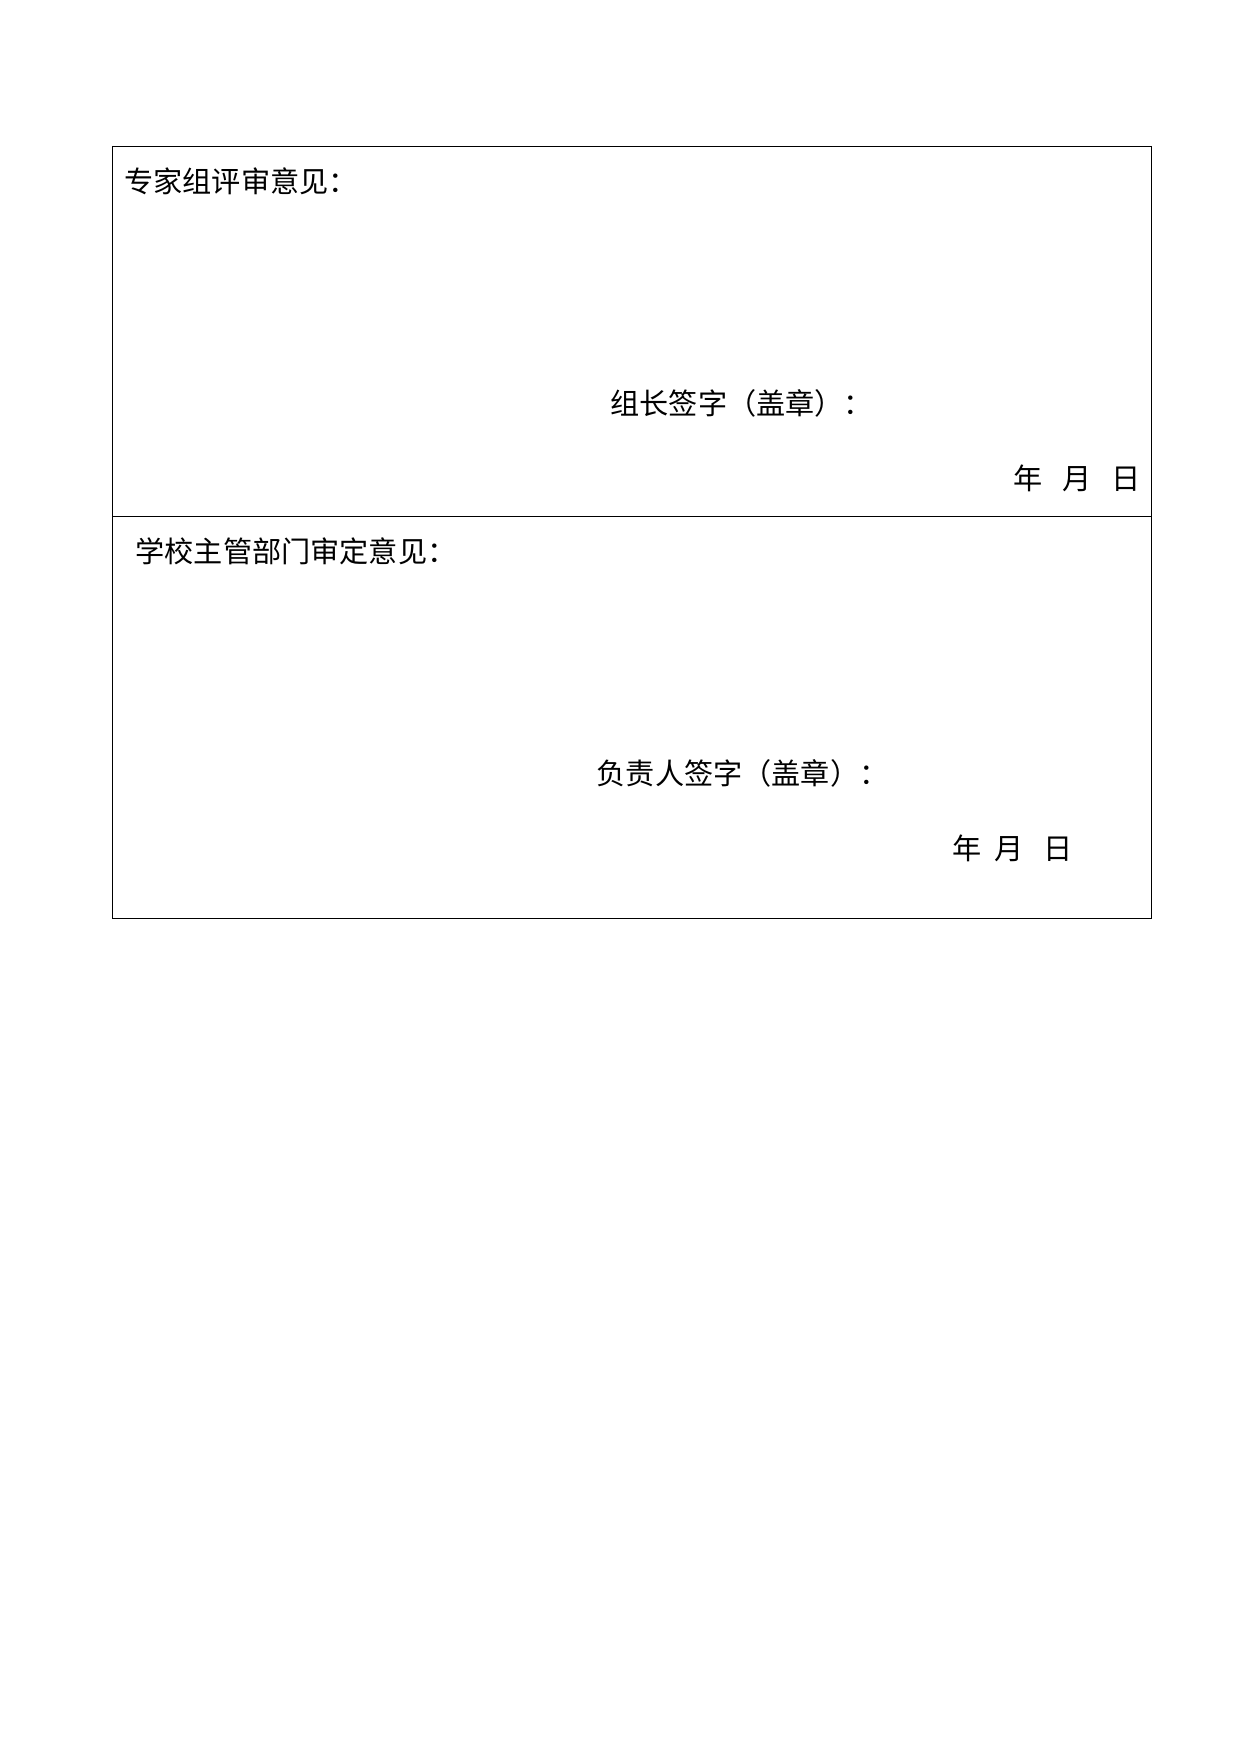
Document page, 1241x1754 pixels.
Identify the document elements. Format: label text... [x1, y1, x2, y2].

table_cell [113, 517, 1151, 918]
table_cell 专家组评审意见： 组长签字（盖章）： 年 月 日 [113, 147, 1151, 516]
